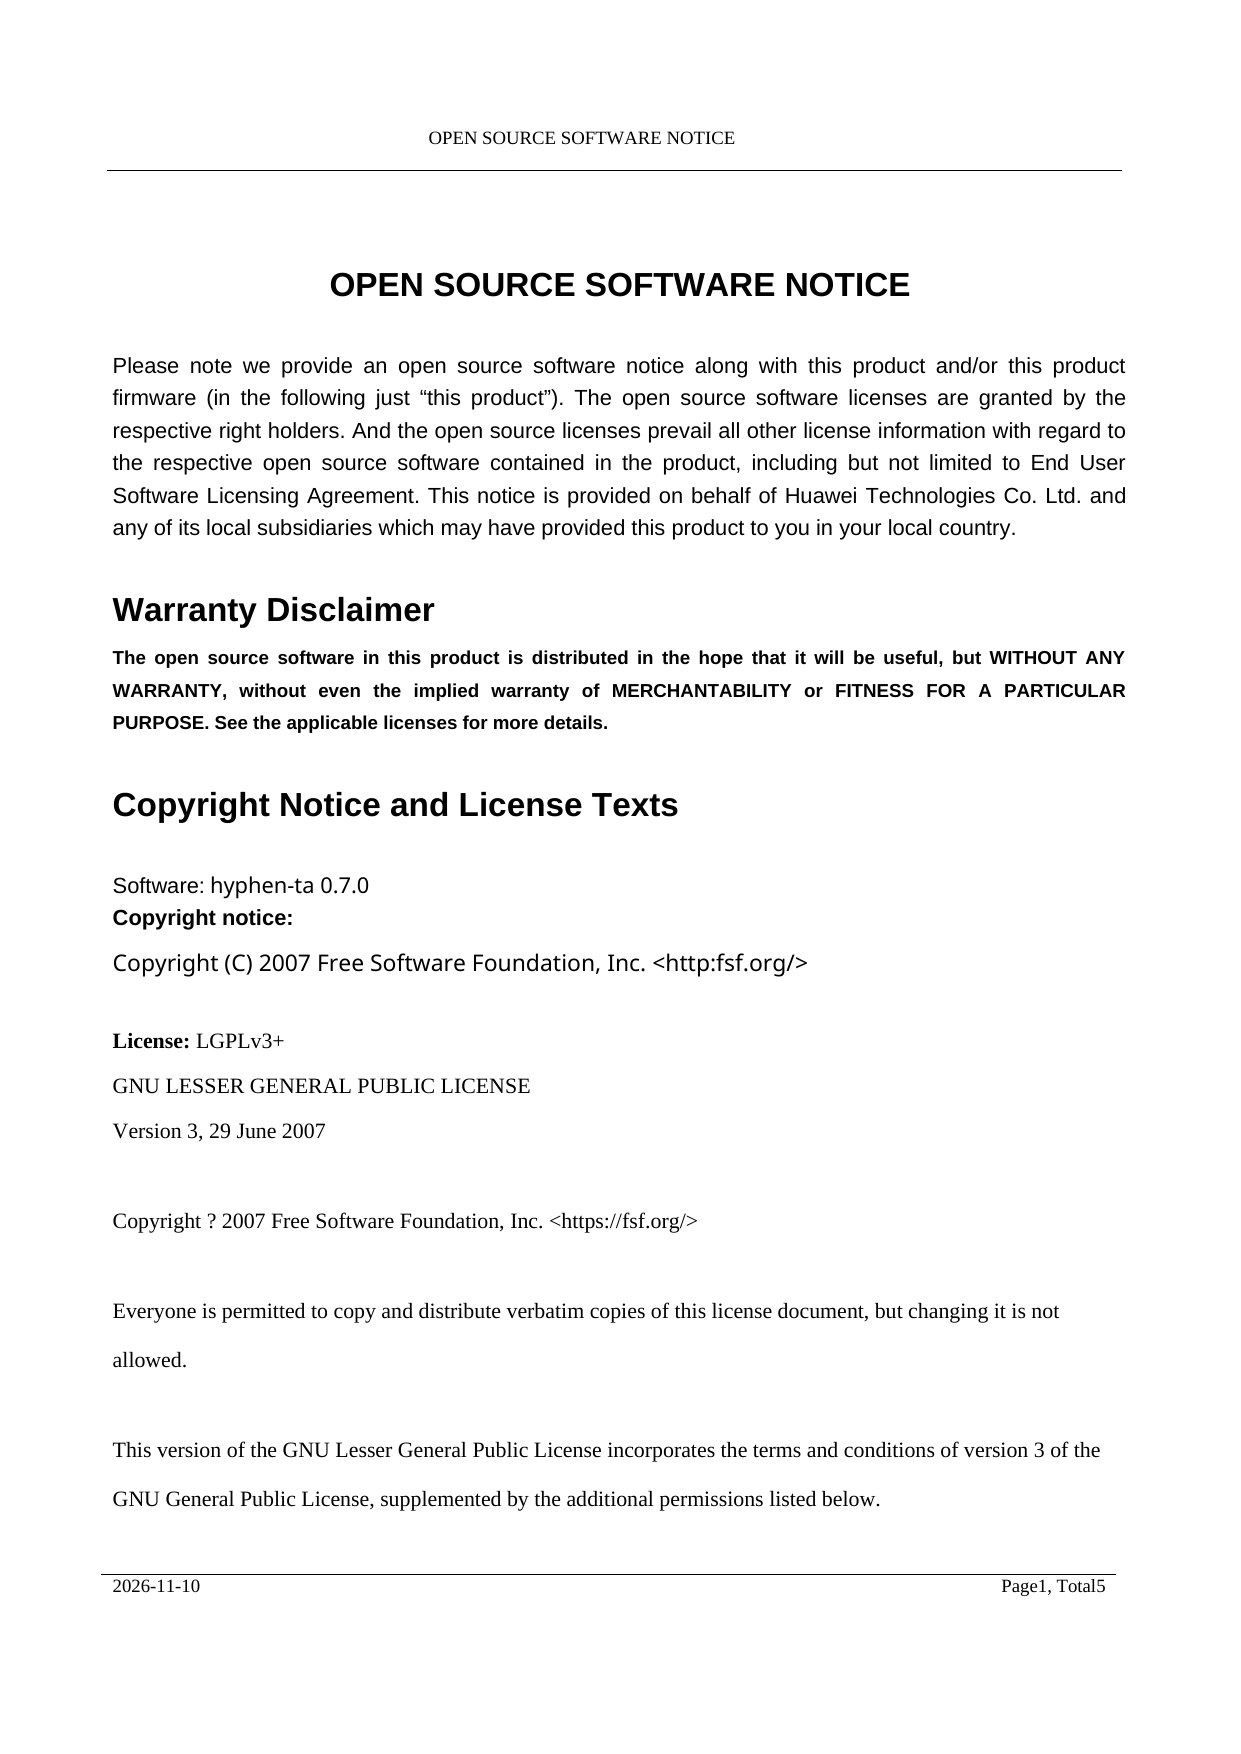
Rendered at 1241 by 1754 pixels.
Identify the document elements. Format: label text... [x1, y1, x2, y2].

text Please note we provide an open source software notice along with this product and/or this product firmware (in the following just “this product”). The open source software licenses are granted by the respective right holders. And the open source licenses prevail all other license information with regard to the respective open source software contained in the product, including but not limited to End User Software Licensing Agreement. This notice is provided on behalf of Huawei Technologies Co. Ltd. and any of its local subsidiaries which may have provided this product to you in your local country. [112, 349, 1128, 544]
text The open source software in this product is distributed in the hope that it will be useful, but WITHOUT ANY WARRANTY, without even the implied warranty of MERCHANTABILITY or FITNESS FOR A PARTICULAR PURPOSE. See the applicable licenses for more details. [112, 641, 1128, 739]
text Copyright notice: [112, 901, 1128, 934]
text This version of the GNU Lesser General Public License incorporates the terms and conditions of version 3 of the GNU General Public License, supplemented by the additional permissions listed below. [112, 1434, 1128, 1515]
text Software: hyphen-ta 0.7.0 [112, 869, 1128, 901]
text Version 3, 29 June 2007 [112, 1114, 1128, 1147]
text License: LGPLv3+ [112, 1024, 1128, 1057]
text GNU LESSER GENERAL PUBLIC LICENSE [112, 1069, 1128, 1102]
text OPEN SOURCE SOFTWARE NOTICE [112, 251, 1128, 316]
text Copyright ? 2007 Free Software Foundation, Inc. <https://fsf.org/> [112, 1204, 1128, 1237]
text Copyright Notice and License Texts [112, 771, 1128, 836]
text Warranty Disclaimer [112, 576, 1128, 641]
text Copyright (C) 2007 Free Software Foundation, Inc. <http:fsf.org/> [112, 947, 1128, 979]
text Everyone is permitted to copy and distribute verbatim copies of this license document, but changing it is not allowed. [112, 1295, 1128, 1376]
